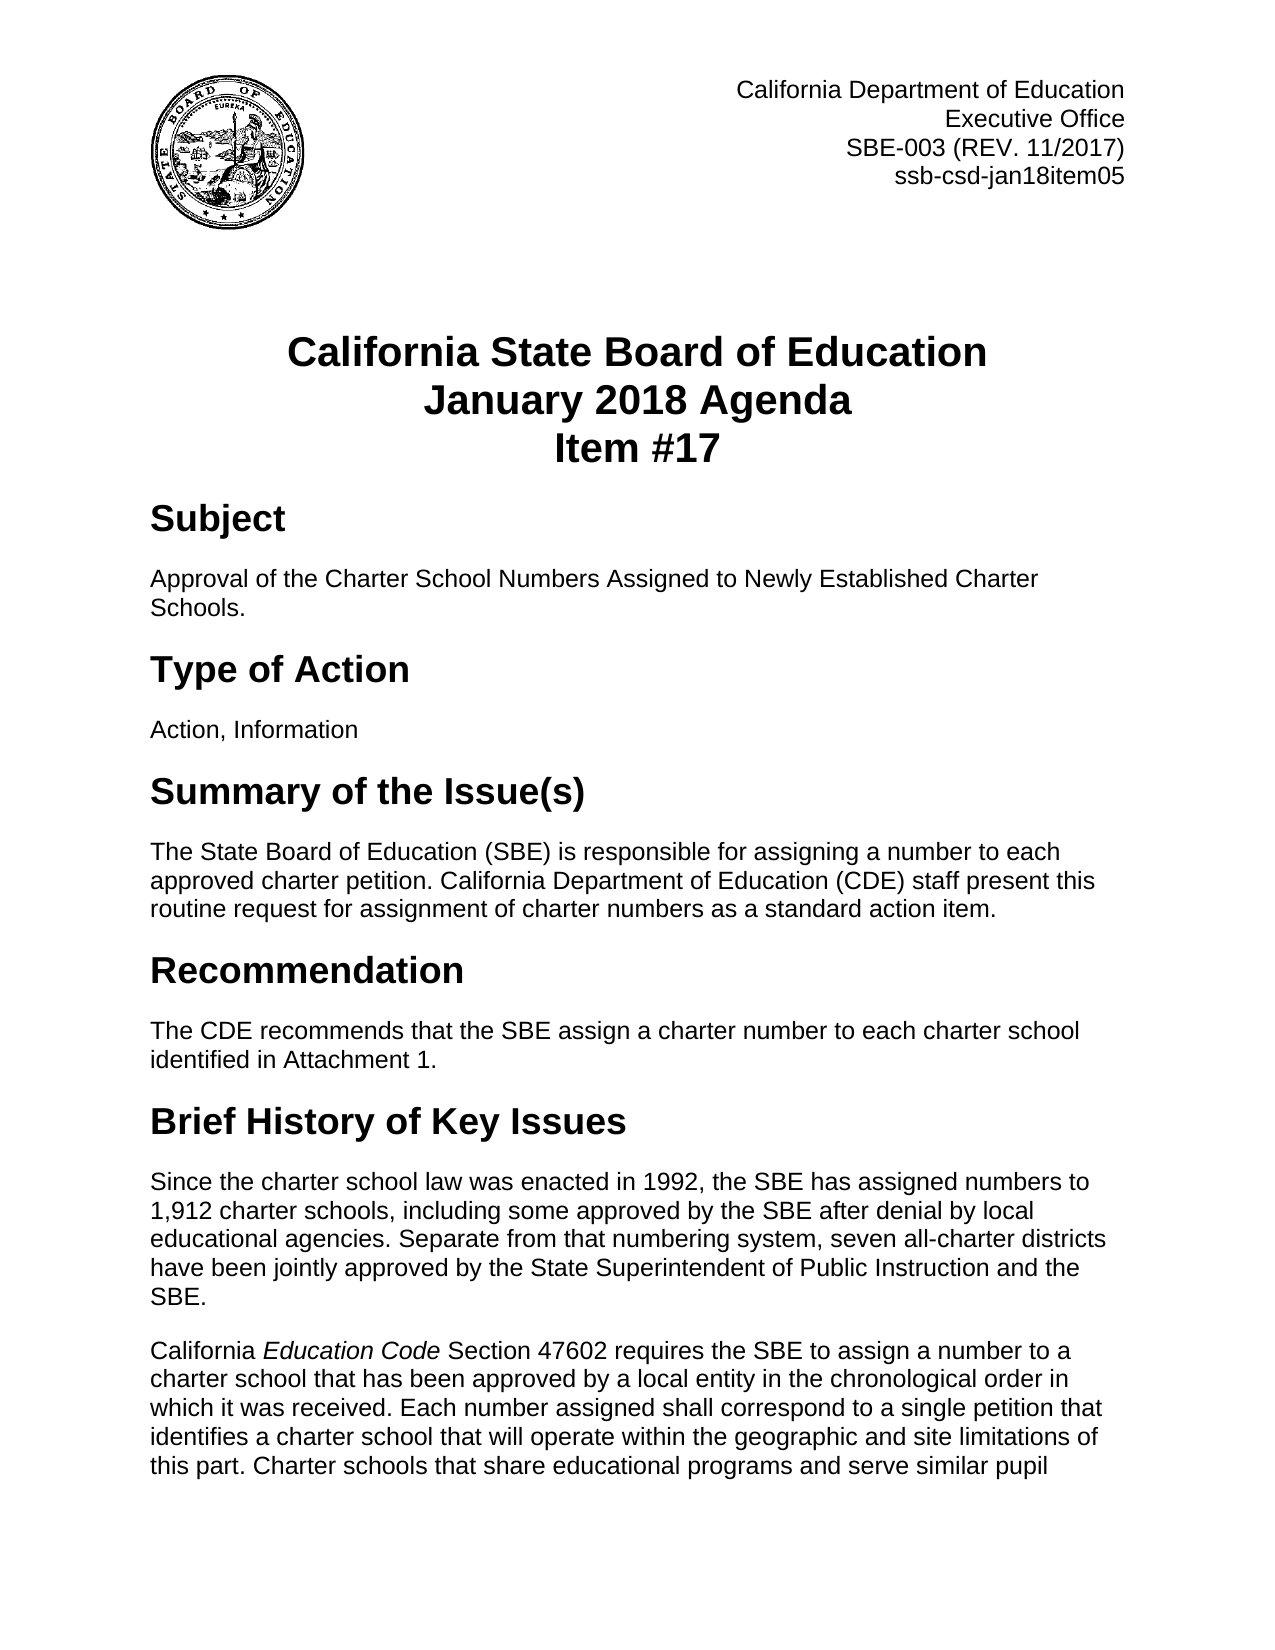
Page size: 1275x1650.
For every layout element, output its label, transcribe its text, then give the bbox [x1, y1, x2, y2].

subtitle Recommendation [150, 948, 1125, 991]
text The State Board of Education (SBE) is responsible for assigning a number to each approved charter petition. California Department of Education (CDE) staff present this routine request for assignment of charter numbers as a standard action item. [150, 837, 1125, 923]
subtitle Summary of the Issue(s) [150, 769, 1125, 812]
subtitle Subject [150, 496, 1125, 539]
picture [150, 75, 305, 230]
text The CDE recommends that the SBE assign a charter number to each charter school identified in Attachment 1. [150, 1016, 1125, 1074]
text Since the charter school law was enacted in 1992, the SBE has assigned numbers to 1,912 charter schools, including some approved by the SBE after denial by local educational agencies. Separate from that numbering system, seven all-charter districts have been jointly approved by the State Superintendent of Public Instruction and the SBE. [150, 1167, 1125, 1311]
text Action, Information [150, 715, 1125, 744]
subtitle California State Board of Education January 2018 Agenda Item #17 [150, 328, 1125, 471]
subtitle Type of Action [150, 647, 1125, 690]
text Approval of the Charter School Numbers Assigned to Newly Established Charter Schools. [150, 564, 1125, 622]
subtitle Brief History of Key Issues [150, 1099, 1125, 1142]
text California Department of Education Executive Office SBE-003 (REV. 11/2017) ssb-csd-jan18item05 [675, 75, 1125, 190]
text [150, 1336, 1125, 1479]
